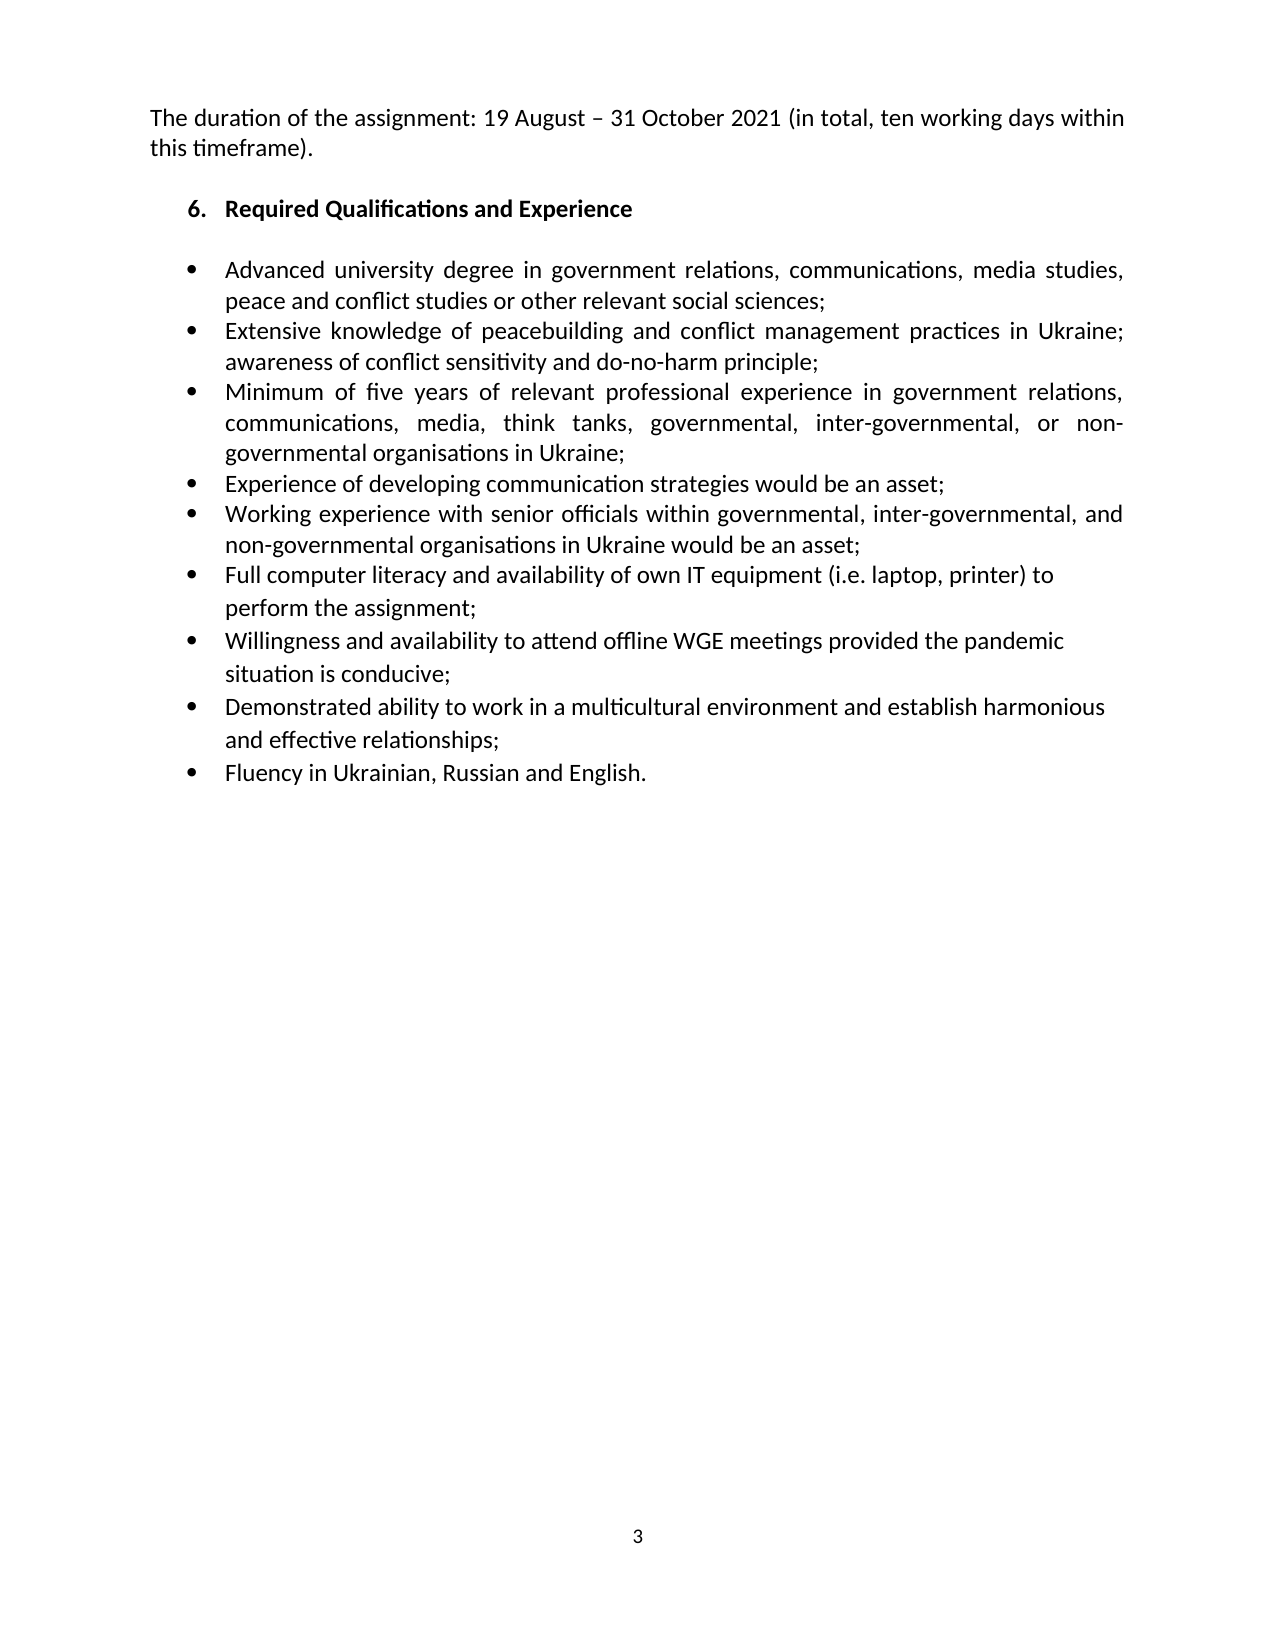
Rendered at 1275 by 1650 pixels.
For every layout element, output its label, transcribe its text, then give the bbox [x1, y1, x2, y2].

list Willingness and availability to attend offline WGE meetings provided the pandemic situation is conducive; [187, 625, 1125, 689]
list Full computer literacy and availability of own IT equipment (i.e. laptop, printer) to perform the assignment; [187, 559, 1125, 623]
list Working experience with senior officials within governmental, inter-governmental, and non-governmental organisations in Ukraine would be an asset; [187, 498, 1125, 559]
list Minimum of five years of relevant professional experience in government relations, communications, media, think tanks, governmental, inter-governmental, or non-governmental organisations in Ukraine; [187, 376, 1125, 468]
list Experience of developing communication strategies would be an asset; [187, 468, 1125, 498]
list Fluency in Ukrainian, Russian and English. [187, 757, 1125, 788]
text The duration of the assignment: 19 August – 31 October 2021 (in total, ten working days within this timeframe). [150, 102, 1125, 163]
list Demonstrated ability to work in a multicultural environment and establish harmonious and effective relationships; [187, 691, 1125, 755]
list Extensive knowledge of peacebuilding and conflict management practices in Ukraine; awareness of conflict sensitivity and do-no-harm principle; [187, 315, 1125, 376]
list Advanced university degree in government relations, communications, media studies, peace and conflict studies or other relevant social sciences; [187, 254, 1125, 315]
list Required Qualifications and Experience [187, 193, 1125, 224]
